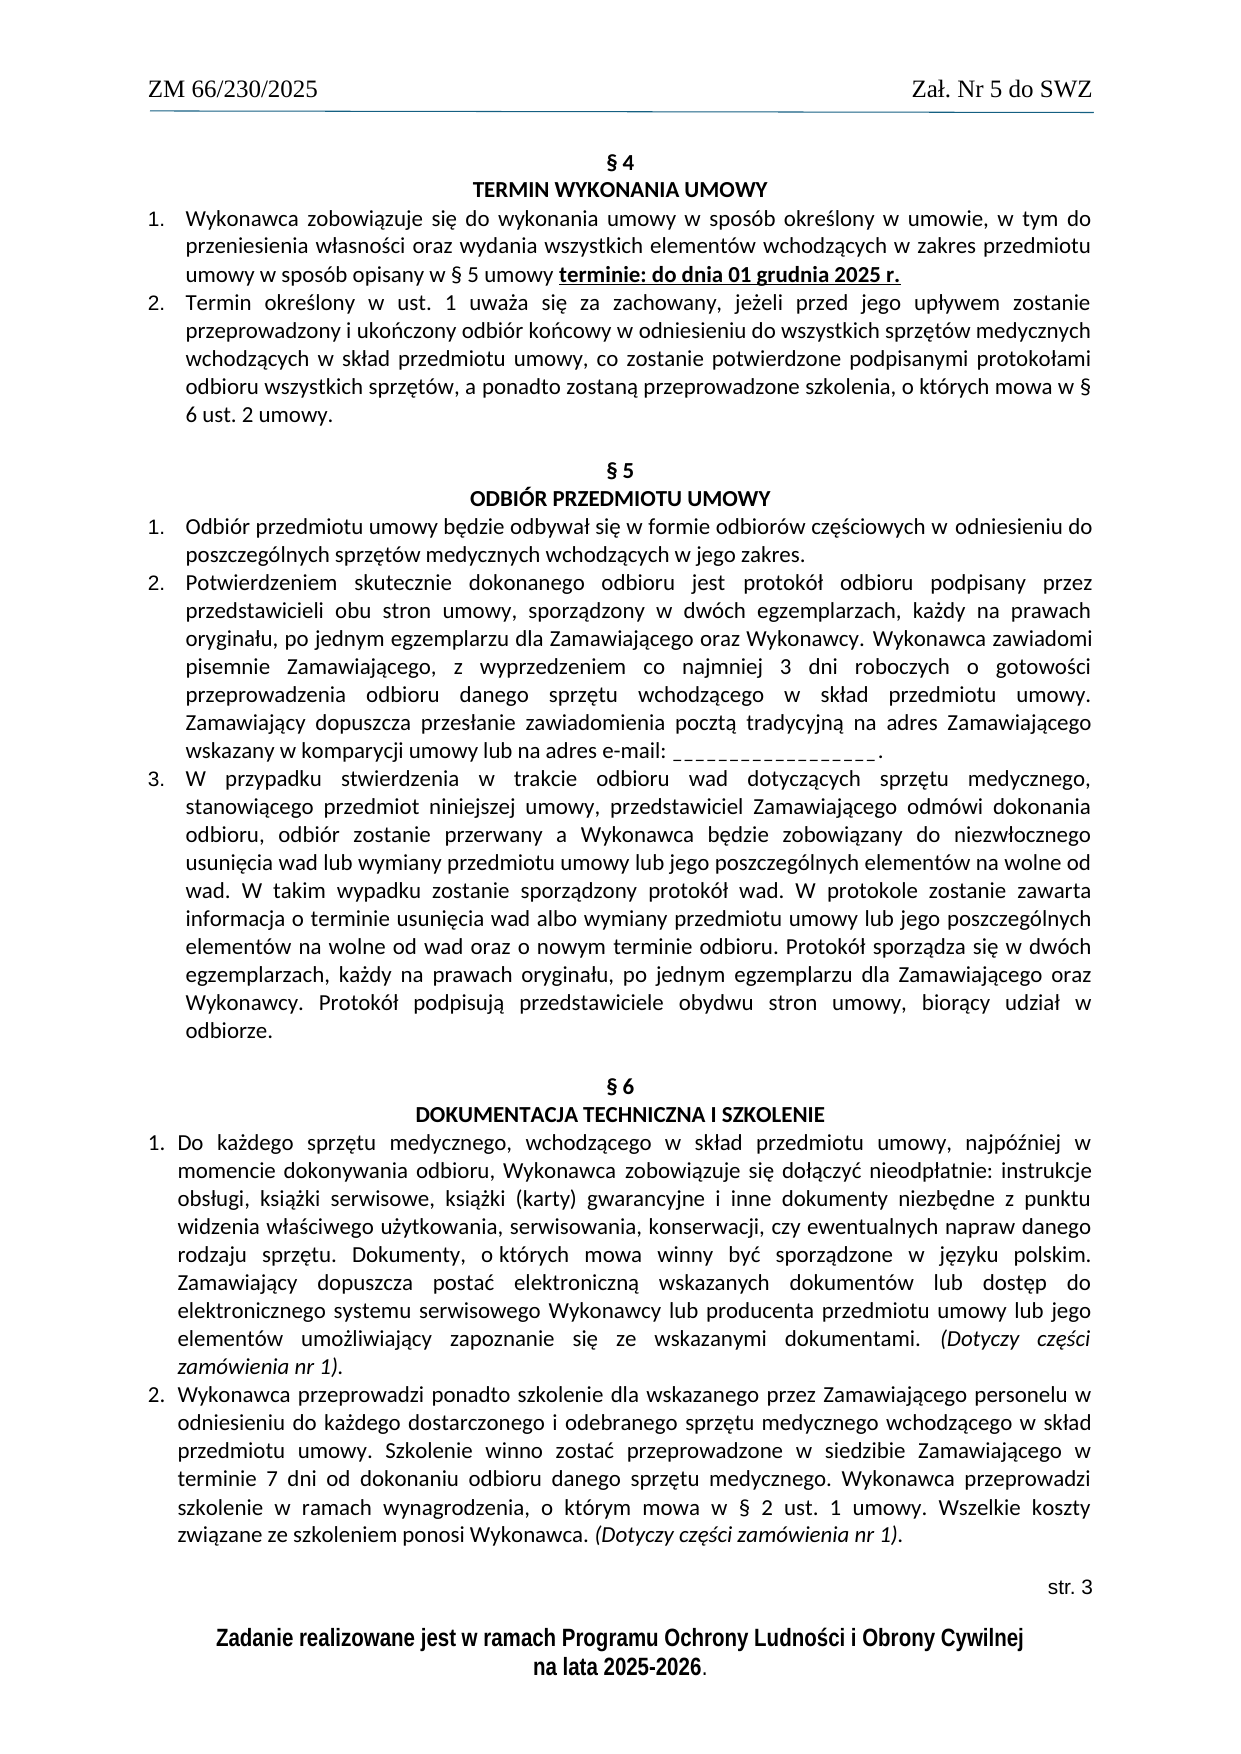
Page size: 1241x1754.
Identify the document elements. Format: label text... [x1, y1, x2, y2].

text § 5 [148, 456, 1093, 484]
text TERMIN WYKONANIA UMOWY [148, 176, 1093, 204]
list Wykonawca zobowiązuje się do wykonania umowy w sposób określony w umowie, w tym do przeniesienia własności oraz wydania wszystkich elementów wchodzących w zakres przedmiotu umowy w sposób opisany w § 5 umowy terminie: do dnia 01 grudnia 2025 r. [148, 204, 1093, 288]
text § 4 [148, 148, 1093, 176]
text DOKUMENTACJA TECHNICZNA I SZKOLENIE [148, 1100, 1093, 1128]
list W przypadku stwierdzenia w trakcie odbioru wad dotyczących sprzętu medycznego, stanowiącego przedmiot niniejszej umowy, przedstawiciel Zamawiającego odmówi dokonania odbioru, odbiór zostanie przerwany a Wykonawca będzie zobowiązany do niezwłocznego usunięcia wad lub wymiany przedmiotu umowy lub jego poszczególnych elementów na wolne od wad. W takim wypadku zostanie sporządzony protokół wad. W protokole zostanie zawarta informacja o terminie usunięcia wad albo wymiany przedmiotu umowy lub jego poszczególnych elementów na wolne od wad oraz o nowym terminie odbioru. Protokół sporządza się w dwóch egzemplarzach, każdy na prawach oryginału, po jednym egzemplarzu dla Zamawiającego oraz Wykonawcy. Protokół podpisują przedstawiciele obydwu stron umowy, biorący udział w odbiorze. [148, 764, 1093, 1044]
list Potwierdzeniem skutecznie dokonanego odbioru jest protokół odbioru podpisany przez przedstawicieli obu stron umowy, sporządzony w dwóch egzemplarzach, każdy na prawach oryginału, po jednym egzemplarzu dla Zamawiającego oraz Wykonawcy. Wykonawca zawiadomi pisemnie Zamawiającego, z wyprzedzeniem co najmniej 3 dni roboczych o gotowości przeprowadzenia odbioru danego sprzętu wchodzącego w skład przedmiotu umowy. Zamawiający dopuszcza przesłanie zawiadomienia pocztą tradycyjną na adres Zamawiającego wskazany w komparycji umowy lub na adres e-mail: __________________. [148, 568, 1093, 764]
list Do każdego sprzętu medycznego, wchodzącego w skład przedmiotu umowy, najpóźniej w momencie dokonywania odbioru, Wykonawca zobowiązuje się dołączyć nieodpłatnie: instrukcje obsługi, książki serwisowe, książki (karty) gwarancyjne i inne dokumenty niezbędne z punktu widzenia właściwego użytkowania, serwisowania, konserwacji, czy ewentualnych napraw danego rodzaju sprzętu. Dokumenty, o których mowa winny być sporządzone w języku polskim. Zamawiający dopuszcza postać elektroniczną wskazanych dokumentów lub dostęp do elektronicznego systemu serwisowego Wykonawcy lub producenta przedmiotu umowy lub jego elementów umożliwiający zapoznanie się ze wskazanymi dokumentami. (Dotyczy części zamówienia nr 1). [148, 1128, 1093, 1381]
list Termin określony w ust. 1 uważa się za zachowany, jeżeli przed jego upływem zostanie przeprowadzony i ukończony odbiór końcowy w odniesieniu do wszystkich sprzętów medycznych wchodzących w skład przedmiotu umowy, co zostanie potwierdzone podpisanymi protokołami odbioru wszystkich sprzętów, a ponadto zostaną przeprowadzone szkolenia, o których mowa w § 6 ust. 2 umowy. [148, 288, 1093, 428]
text § 6 [148, 1072, 1093, 1100]
list Odbiór przedmiotu umowy będzie odbywał się w formie odbiorów częściowych w odniesieniu do poszczególnych sprzętów medycznych wchodzących w jego zakres. [148, 512, 1093, 568]
text ODBIÓR PRZEDMIOTU UMOWY [148, 484, 1093, 512]
list Wykonawca przeprowadzi ponadto szkolenie dla wskazanego przez Zamawiającego personelu w odniesieniu do każdego dostarczonego i odebranego sprzętu medycznego wchodzącego w skład przedmiotu umowy. Szkolenie winno zostać przeprowadzone w siedzibie Zamawiającego w terminie 7 dni od dokonaniu odbioru danego sprzętu medycznego. Wykonawca przeprowadzi szkolenie w ramach wynagrodzenia, o którym mowa w § 2 ust. 1 umowy. Wszelkie koszty związane ze szkoleniem ponosi Wykonawca. (Dotyczy części zamówienia nr 1). [148, 1381, 1093, 1549]
